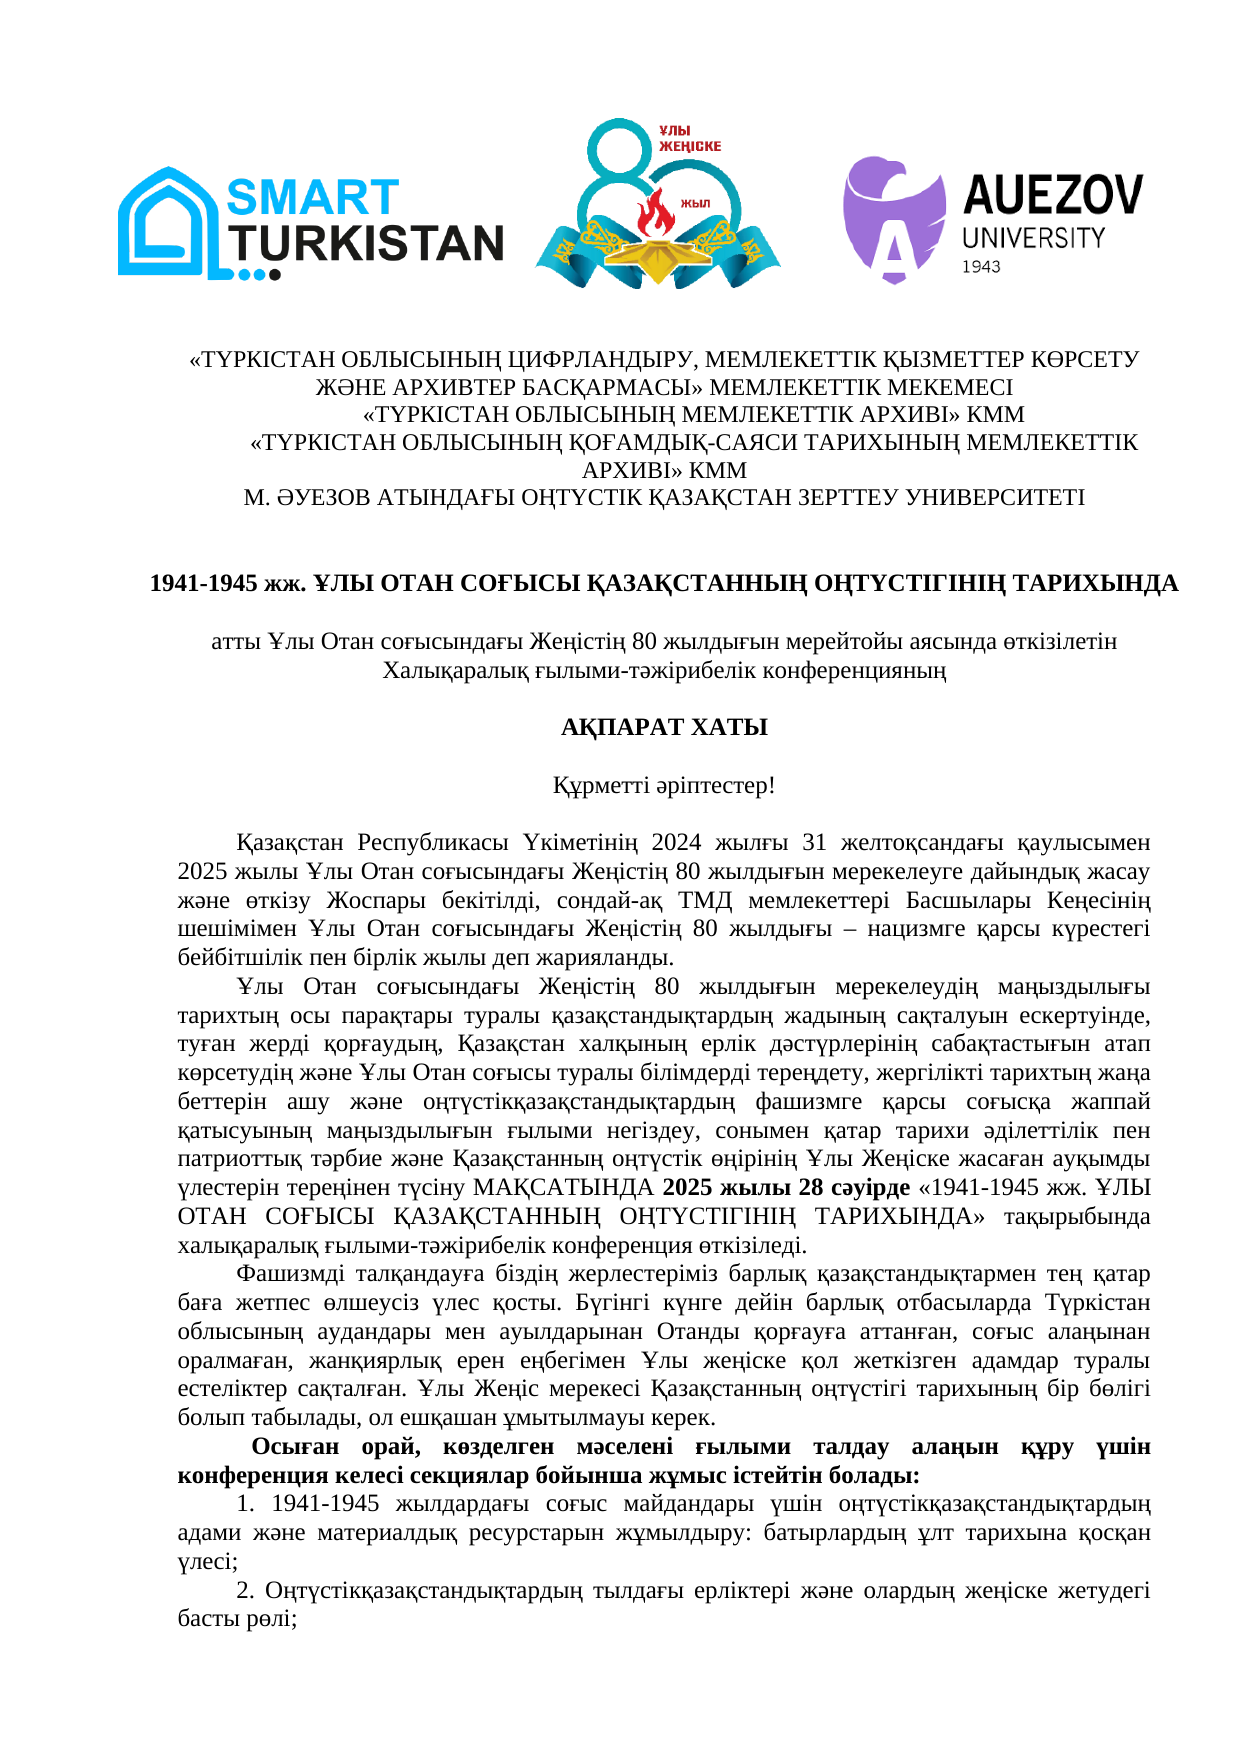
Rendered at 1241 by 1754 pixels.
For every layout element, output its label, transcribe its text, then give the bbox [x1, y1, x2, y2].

text Осыған орай, көзделген мәселені ғылыми талдау алаңын құру үшін конференция келесі секциялар бойынша жұмыс істейтін болады: [177, 1431, 1152, 1488]
text «ТҮРКІСТАН ОБЛЫСЫНЫҢ ҚОҒАМДЫҚ-САЯСИ ТАРИХЫНЫҢ МЕМЛЕКЕТТІК АРХИВІ» КММ [177, 428, 1152, 483]
text М. ӘУЕЗОВ АТЫНДАҒЫ ОҢТҮСТІК ҚАЗАҚСТАН ЗЕРТТЕУ УНИВЕРСИТЕТІ [177, 483, 1152, 511]
text Қазақстан Республикасы Үкіметінің 2024 жылғы 31 желтоқсандағы қаулысымен 2025 жылы Ұлы Отан соғысындағы Жеңістің 80 жылдығын мерекелеуге дайындық жасау және өткізу Жоспары бекітілді, сондай-ақ ТМД мемлекеттері Басшылары Кеңесінің шешімімен Ұлы Отан соғысындағы Жеңістің 80 жылдығы – нацизмге қарсы күрестегі бейбітшілік пен бірлік жылы деп жарияланды. [177, 827, 1152, 971]
text атты Ұлы Отан соғысындағы Жеңістің 80 жылдығын мерейтойы аясында өткізілетін Халықаралық ғылыми-тәжірибелік конференцияның [177, 626, 1152, 683]
text Құрметті әріптестер! [177, 770, 1152, 798]
text 1. 1941-1945 жылдардағы соғыс майдандары үшін оңтүстікқазақстандықтардың адами және материалдық ресурстарын жұмылдыру: батырлардың ұлт тарихына қосқан үлесі; [177, 1488, 1152, 1575]
text «ТҮРКІСТАН ОБЛЫСЫНЫҢ МЕМЛЕКЕТТІК АРХИВІ» КММ [177, 401, 1152, 428]
picture [118, 152, 516, 289]
text Фашизмді талқандауға біздің жерлестеріміз барлық қазақстандықтармен тең қатар баға жетпес өлшеусіз үлес қосты. Бүгінгі күнге дейін барлық отбасыларда Түркістан облысының аудандары мен ауылдарынан Отанды қорғауға аттанған, соғыс алаңынан оралмаған, жанқиярлық ерен еңбегімен Ұлы жеңіске қол жеткізген адамдар туралы естеліктер сақталған. Ұлы Жеңіс мерекесі Қазақстанның оңтүстігі тарихының бір бөлігі болып табылады, ол ешқашан ұмытылмауы керек. [177, 1258, 1152, 1431]
text 1941-1945 жж. ҰЛЫ ОТАН СОҒЫСЫ ҚАЗАҚСТАННЫҢ ОҢТҮСТІГІНІҢ ТАРИХЫНДА [148, 568, 1181, 597]
text АҚПАРАТ ХАТЫ [177, 712, 1152, 741]
text Ұлы Отан соғысындағы Жеңістің 80 жылдығын мерекелеудің маңыздылығы тарихтың осы парақтары туралы қазақстандықтардың жадының сақталуын ескертуінде, туған жерді қорғаудың, Қазақстан халқының ерлік дәстүрлерінің сабақтастығын атап көрсетудің және Ұлы Отан соғысы туралы білімдерді тереңдету, жергілікті тарихтың жаңа беттерін ашу және оңтүстікқазақстандықтардың фашизмге қарсы соғысқа жаппай қатысуының маңыздылығын ғылыми негіздеу, сонымен қатар тарихи әділеттілік пен патриоттық тәрбие және Қазақстанның оңтүстік өңірінің Ұлы Жеңіске жасаған ауқымды үлестерін тереңінен түсіну МАҚСАТЫНДА 2025 жылы 28 сәуірде «1941-1945 жж. ҰЛЫ ОТАН СОҒЫСЫ ҚАЗАҚСТАННЫҢ ОҢТҮСТІГІНІҢ ТАРИХЫНДА» тақырыбында халықаралық ғылыми-тәжірибелік конференция өткізіледі. [177, 971, 1152, 1258]
text 2. Оңтүстікқазақстандықтардың тылдағы ерліктері және олардың жеңіске жетудегі басты рөлі; [177, 1575, 1152, 1632]
text «ТҮРКІСТАН ОБЛЫСЫНЫҢ ЦИФРЛАНДЫРУ, МЕМЛЕКЕТТІК ҚЫЗМЕТТЕР КӨРСЕТУ ЖӘНЕ АРХИВТЕР БАСҚАРМАСЫ» МЕМЛЕКЕТТІК МЕКЕМЕСІ [177, 345, 1152, 401]
picture [837, 151, 1150, 289]
